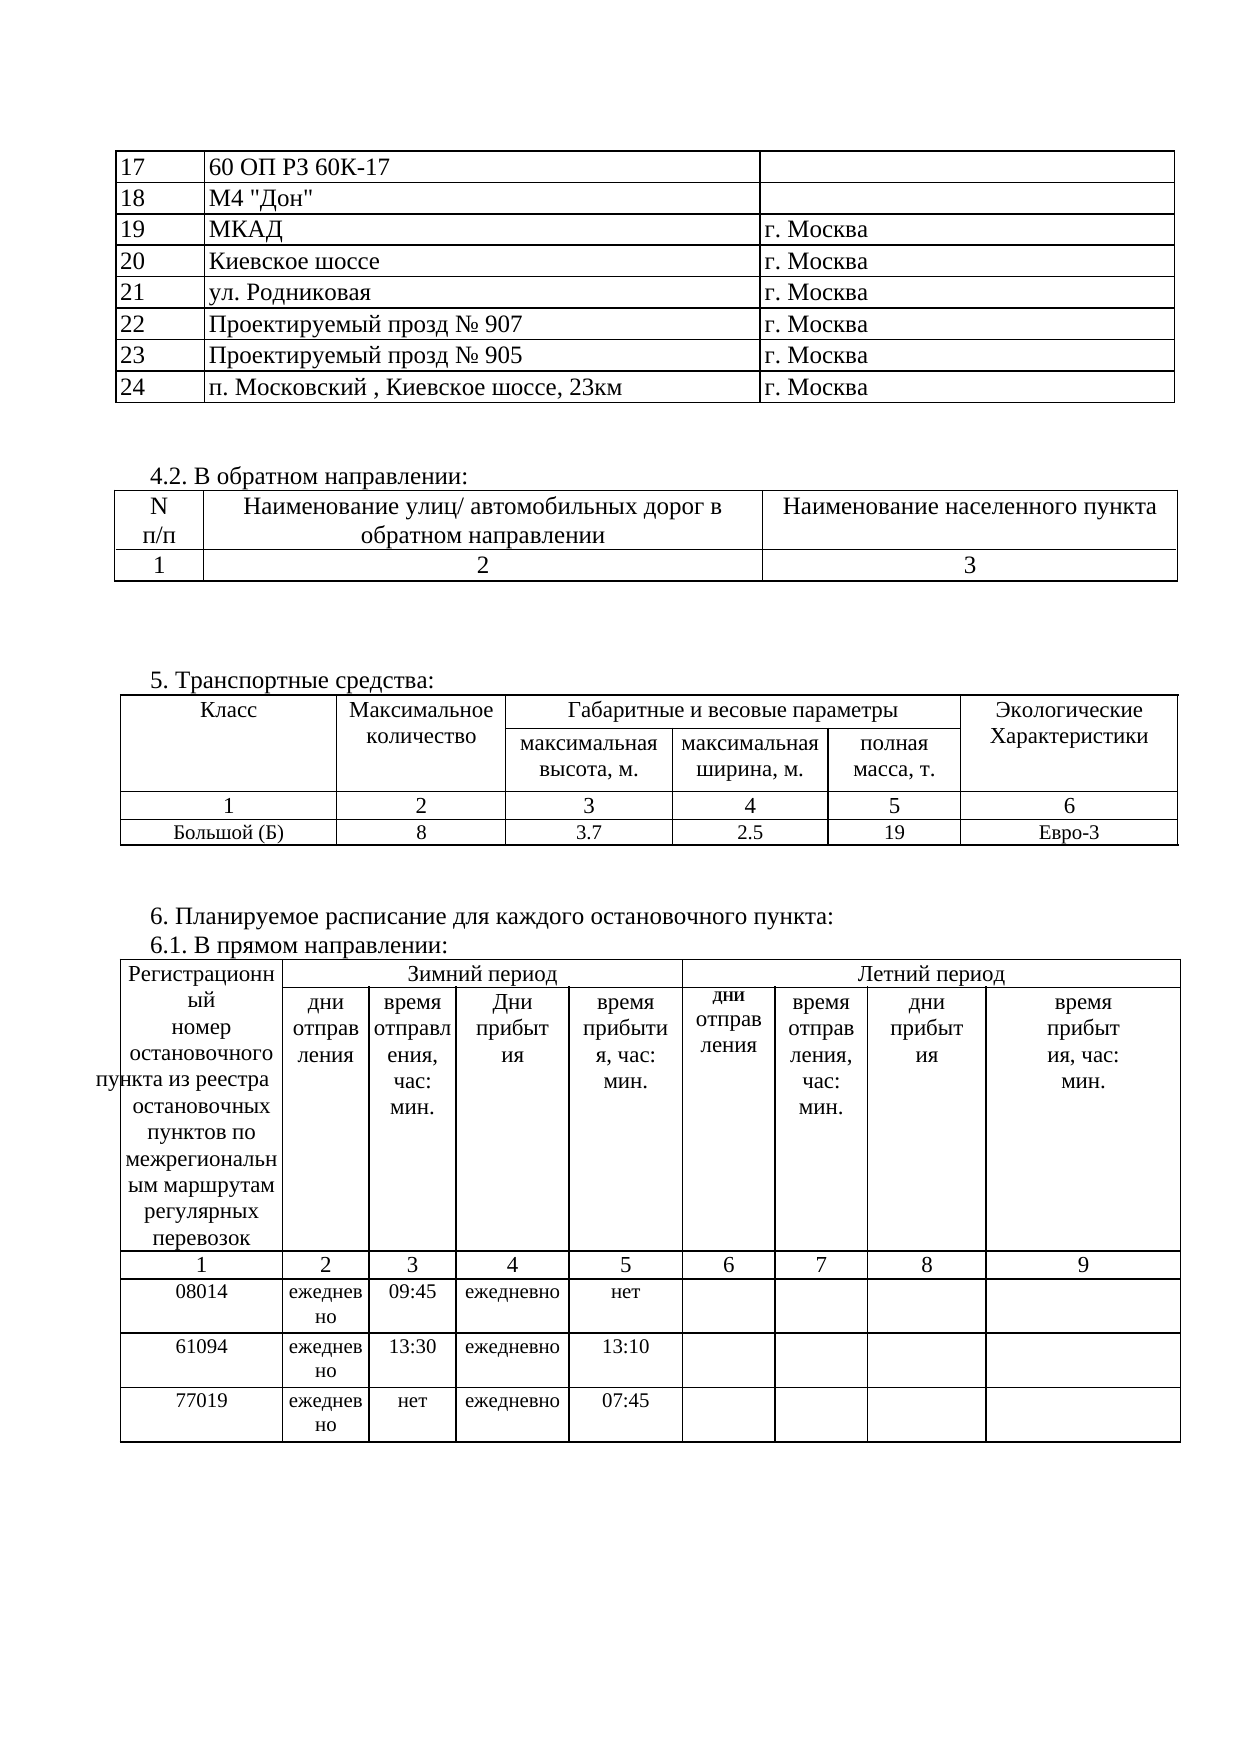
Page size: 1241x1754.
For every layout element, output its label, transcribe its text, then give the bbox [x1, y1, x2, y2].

table_cell ежедневно [457, 1280, 568, 1332]
table_cell 13:30 [370, 1334, 455, 1387]
table_cell МКАД [205, 215, 759, 244]
table_cell Проектируемый прозд № 905 [205, 340, 759, 370]
table_cell полная масса, т. [829, 729, 960, 791]
table_cell 19 [117, 215, 204, 244]
table_cell 1 [115, 550, 203, 580]
table_cell г. Москва [761, 309, 1174, 339]
table_cell 60 ОП РЗ 60К-17 [205, 152, 759, 181]
table_cell 08014 [121, 1280, 282, 1332]
table_cell время прибыт ия, час: мин. [987, 988, 1180, 1250]
table_cell г. Москва [761, 372, 1174, 402]
table_cell Киевское шоссе [205, 246, 759, 276]
table_cell 2.5 [673, 820, 827, 844]
table_cell [761, 152, 1174, 181]
table_header Максимальное количество [337, 696, 505, 791]
table_cell нет [370, 1388, 455, 1441]
table_cell 07:45 [570, 1388, 682, 1441]
text 5. Транспортные средства: [150, 665, 1090, 694]
table_cell ежедневно [283, 1388, 368, 1441]
table_header Наименование населенного пункта [763, 491, 1177, 548]
table_cell 2 [204, 550, 762, 580]
table_cell [987, 1280, 1180, 1332]
table_cell М4 "Дон" [205, 183, 759, 213]
table_cell п. Московский , Киевское шоссе, 23км [205, 372, 759, 402]
table_cell дни прибыт ия [868, 988, 985, 1250]
table_cell [683, 1280, 774, 1332]
table_header Класс [121, 696, 336, 791]
table_cell ежедневно [457, 1388, 568, 1441]
table_cell 6 [683, 1252, 774, 1278]
table_cell 09:45 [370, 1280, 455, 1332]
table_cell 23 [117, 340, 204, 370]
table_cell ежедневно [283, 1280, 368, 1332]
table_cell 2 [283, 1252, 368, 1278]
table_cell [868, 1280, 985, 1332]
table_cell время отправ ления, час: мин. [776, 988, 867, 1250]
table_cell 8 [337, 820, 505, 844]
table_cell 61094 [121, 1334, 282, 1387]
table_cell ДНИ отправ ления [683, 988, 774, 1250]
table_cell г. Москва [761, 340, 1174, 370]
table_cell ежедневно [457, 1334, 568, 1387]
table_cell г. Москва [761, 277, 1174, 307]
table_cell Евро-3 [961, 820, 1177, 844]
table_cell 3 [370, 1252, 455, 1278]
table_cell 13:10 [570, 1334, 682, 1387]
table_cell 5 [570, 1252, 682, 1278]
table_cell 7 [776, 1252, 867, 1278]
table_cell [868, 1388, 985, 1441]
table_cell [683, 1334, 774, 1387]
table_cell 4 [673, 792, 827, 819]
table_header N п/п [115, 491, 203, 548]
table_cell [868, 1334, 985, 1387]
table_cell 24 [117, 372, 204, 402]
table_header Летний период [683, 960, 1180, 986]
table_cell Дни прибыт ия [457, 988, 568, 1250]
table_cell 17 [117, 152, 204, 181]
table_cell г. Москва [761, 215, 1174, 244]
table_cell нет [570, 1280, 682, 1332]
table_cell 21 [117, 277, 204, 307]
table_cell 6 [961, 792, 1177, 819]
table_header Экологические Характеристики [961, 696, 1177, 791]
table_cell 1 [121, 792, 336, 819]
table_header Зимний период [283, 960, 682, 986]
table_cell 5 [829, 792, 960, 819]
table_cell 20 [117, 246, 204, 276]
text 6. Планируемое расписание для каждого остановочного пункта: [150, 901, 1090, 930]
table_cell Большой (Б) [121, 820, 336, 844]
table_cell ежедневно [283, 1334, 368, 1387]
table_cell [987, 1334, 1180, 1387]
table_cell 2 [337, 792, 505, 819]
table_cell [761, 183, 1174, 213]
table_cell 18 [117, 183, 204, 213]
table_cell 22 [117, 309, 204, 339]
text 4.2. В обратном направлении: [150, 461, 1090, 489]
table_header Наименование улиц/ автомобильных дорог в обратном направлении [204, 491, 762, 548]
table_cell г. Москва [761, 246, 1174, 276]
table_cell [776, 1334, 867, 1387]
table_cell 9 [987, 1252, 1180, 1278]
table_cell максимальная высота, м. [506, 729, 672, 791]
table_cell [683, 1388, 774, 1441]
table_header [121, 960, 282, 1250]
table_cell [987, 1388, 1180, 1441]
table_header Габаритные и весовые параметры [506, 696, 960, 727]
table_cell 19 [829, 820, 960, 844]
table_cell 3 [506, 792, 672, 819]
table_cell 4 [457, 1252, 568, 1278]
table_cell [776, 1280, 867, 1332]
table_cell 1 [121, 1252, 282, 1278]
text 6.1. В прямом направлении: [150, 930, 1090, 958]
table_cell ул. Родниковая [205, 277, 759, 307]
table_cell 8 [868, 1252, 985, 1278]
table_cell Проектируемый прозд № 907 [205, 309, 759, 339]
table_cell 3.7 [506, 820, 672, 844]
table_cell время прибыти я, час: мин. [570, 988, 682, 1250]
table_cell время отправл ения, час: мин. [370, 988, 455, 1250]
table_cell 3 [763, 549, 1177, 580]
table_cell дни отправ ления [283, 988, 368, 1250]
table_cell 77019 [121, 1388, 282, 1441]
table_cell [776, 1388, 867, 1441]
table_cell максимальная ширина, м. [673, 729, 827, 791]
